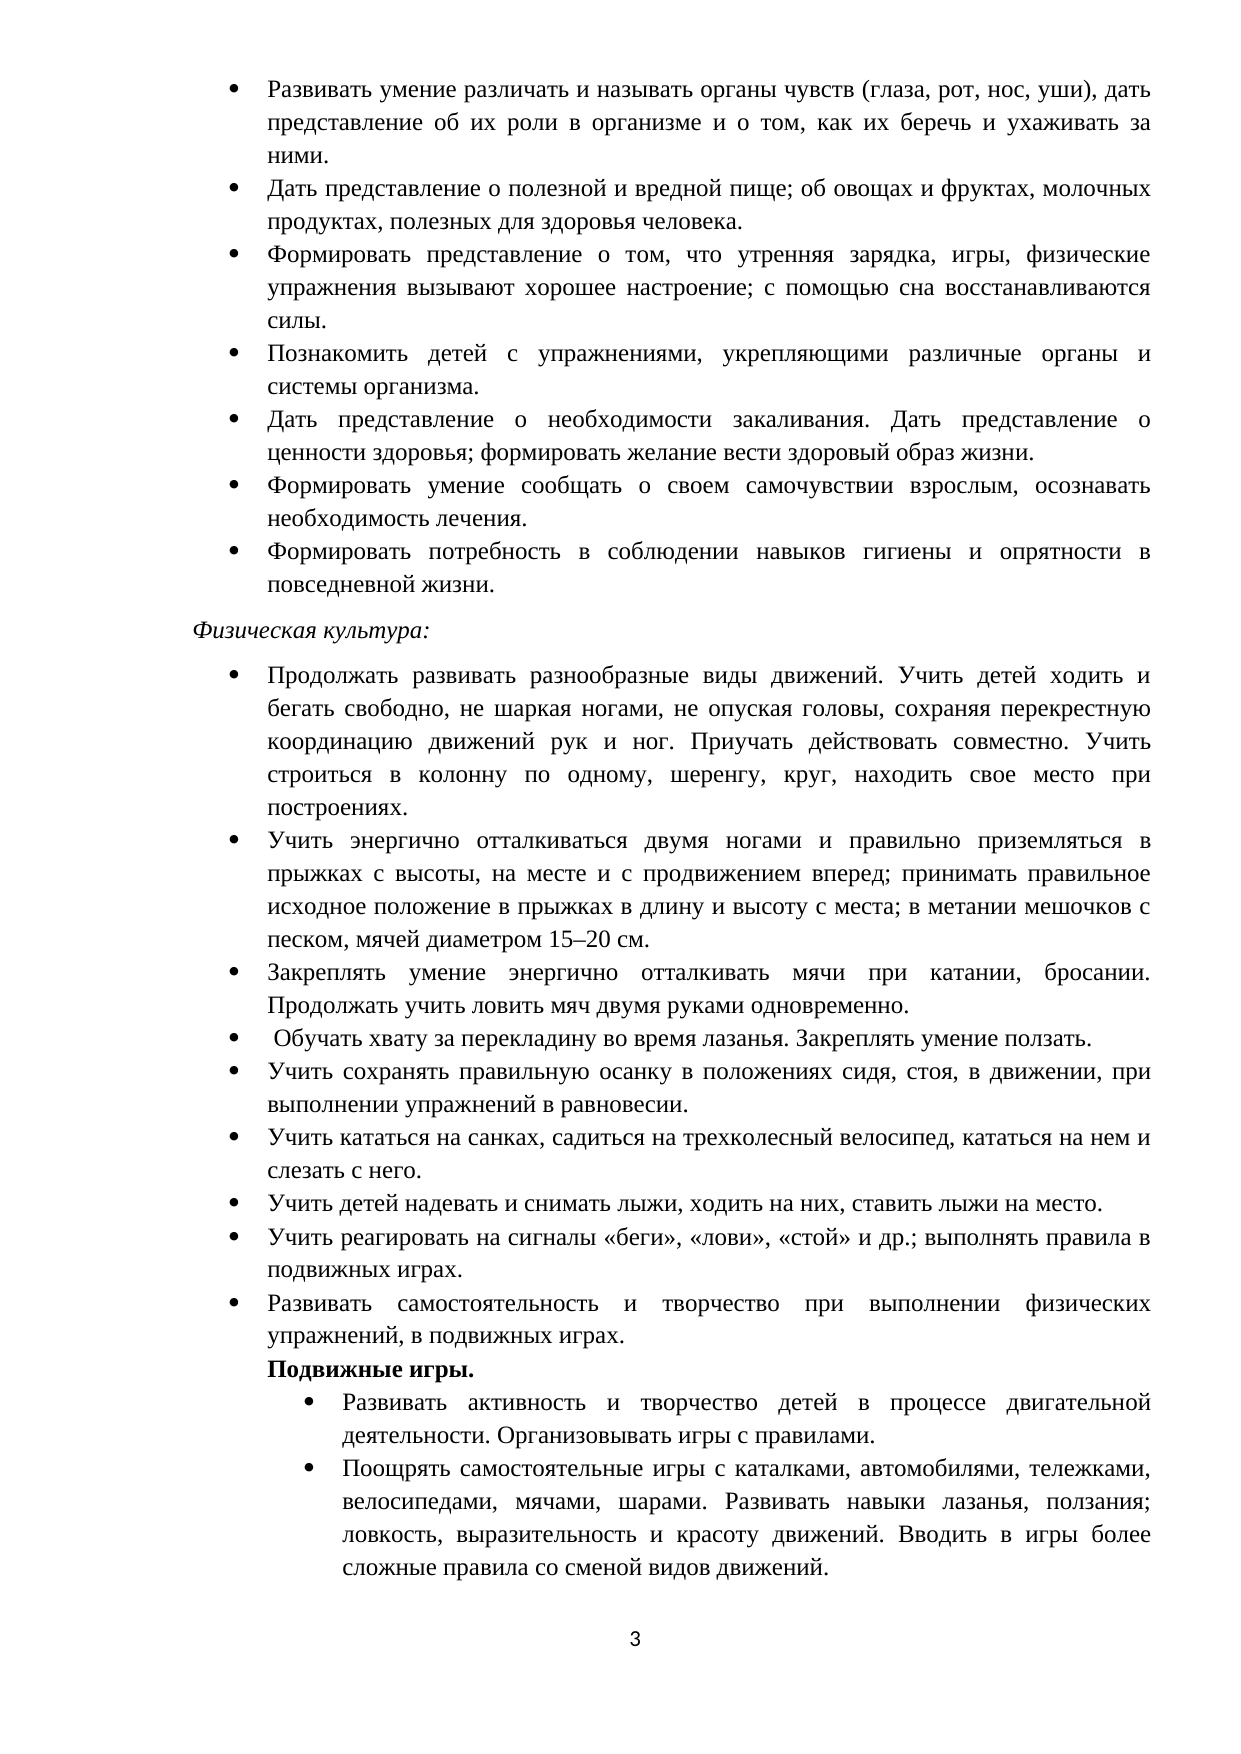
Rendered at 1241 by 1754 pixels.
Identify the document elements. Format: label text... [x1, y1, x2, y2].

list Продолжать развивать разнообразные виды движений. Учить детей ходить и бегать свободно, не шаркая ногами, не опуская головы, сохраняя перекрестную координацию движений рук и ног. Приучать действовать совместно. Учить строиться в колонну по одному, шеренгу, круг, находить свое место при построениях. [229, 660, 1152, 821]
text Физическая культура: [118, 615, 1152, 643]
list Учить реагировать на сигналы «беги», «лови», «стой» и др.; выполнять правила в подвижных играх. [229, 1222, 1152, 1283]
list Подвижные игры. [267, 1354, 1152, 1382]
list Развивать умение различать и называть органы чувств (глаза, рот, нос, уши), дать представление об их роли в организме и о том, как их беречь и ухаживать за ними. [229, 74, 1152, 169]
list Обучать хвату за перекладину во время лазанья. Закреплять умение ползать. [229, 1023, 1152, 1052]
list Учить сохранять правильную осанку в положениях сидя, стоя, в движении, при выполнении упражнений в равновесии. [229, 1056, 1152, 1118]
list Дать представление о необходимости закаливания. Дать представление о ценности здоровья; формировать желание вести здоровый образ жизни. [229, 404, 1152, 466]
list Поощрять самостоятельные игры с каталками, автомобилями, тележками, велосипедами, мячами, шарами. Развивать навыки лазанья, ползания; ловкость, выразительность и красоту движений. Вводить в игры более сложные правила со сменой видов движений. [304, 1453, 1152, 1581]
list Учить детей надевать и снимать лыжи, ходить на них, ставить лыжи на место. [229, 1188, 1152, 1217]
list Закреплять умение энергично отталкивать мячи при катании, бросании. Продолжать учить ловить мяч двумя руками одновременно. [229, 957, 1152, 1019]
list Формировать представление о том, что утренняя зарядка, игры, физические упражнения вызывают хорошее настроение; с помощью сна восстанавливаются силы. [229, 239, 1152, 334]
list Развивать активность и творчество детей в процессе двигательной деятельности. Организовывать игры с правилами. [304, 1387, 1152, 1448]
list Формировать потребность в соблюдении навыков гигиены и опрятности в повседневной жизни. [229, 536, 1152, 598]
list Учить кататься на санках, садиться на трехколесный велосипед, кататься на нем и слезать с него. [229, 1122, 1152, 1184]
list Формировать умение сообщать о своем самочувствии взрослым, осознавать необходимость лечения. [229, 470, 1152, 532]
list Развивать самостоятельность и творчество при выполнении физических упражнений, в подвижных играх. [229, 1288, 1152, 1349]
list Дать представление о полезной и вредной пище; об овощах и фруктах, молочных продуктах, полезных для здоровья человека. [229, 173, 1152, 235]
list Познакомить детей с упражнениями, укрепляющими различные органы и системы организма. [229, 338, 1152, 400]
list Учить энергично отталкиваться двумя ногами и правильно приземляться в прыжках с высоты, на месте и с продвижением вперед; принимать правильное исходное положение в прыжках в длину и высоту с места; в метании мешочков с песком, мячей диаметром 15–20 см. [229, 825, 1152, 953]
